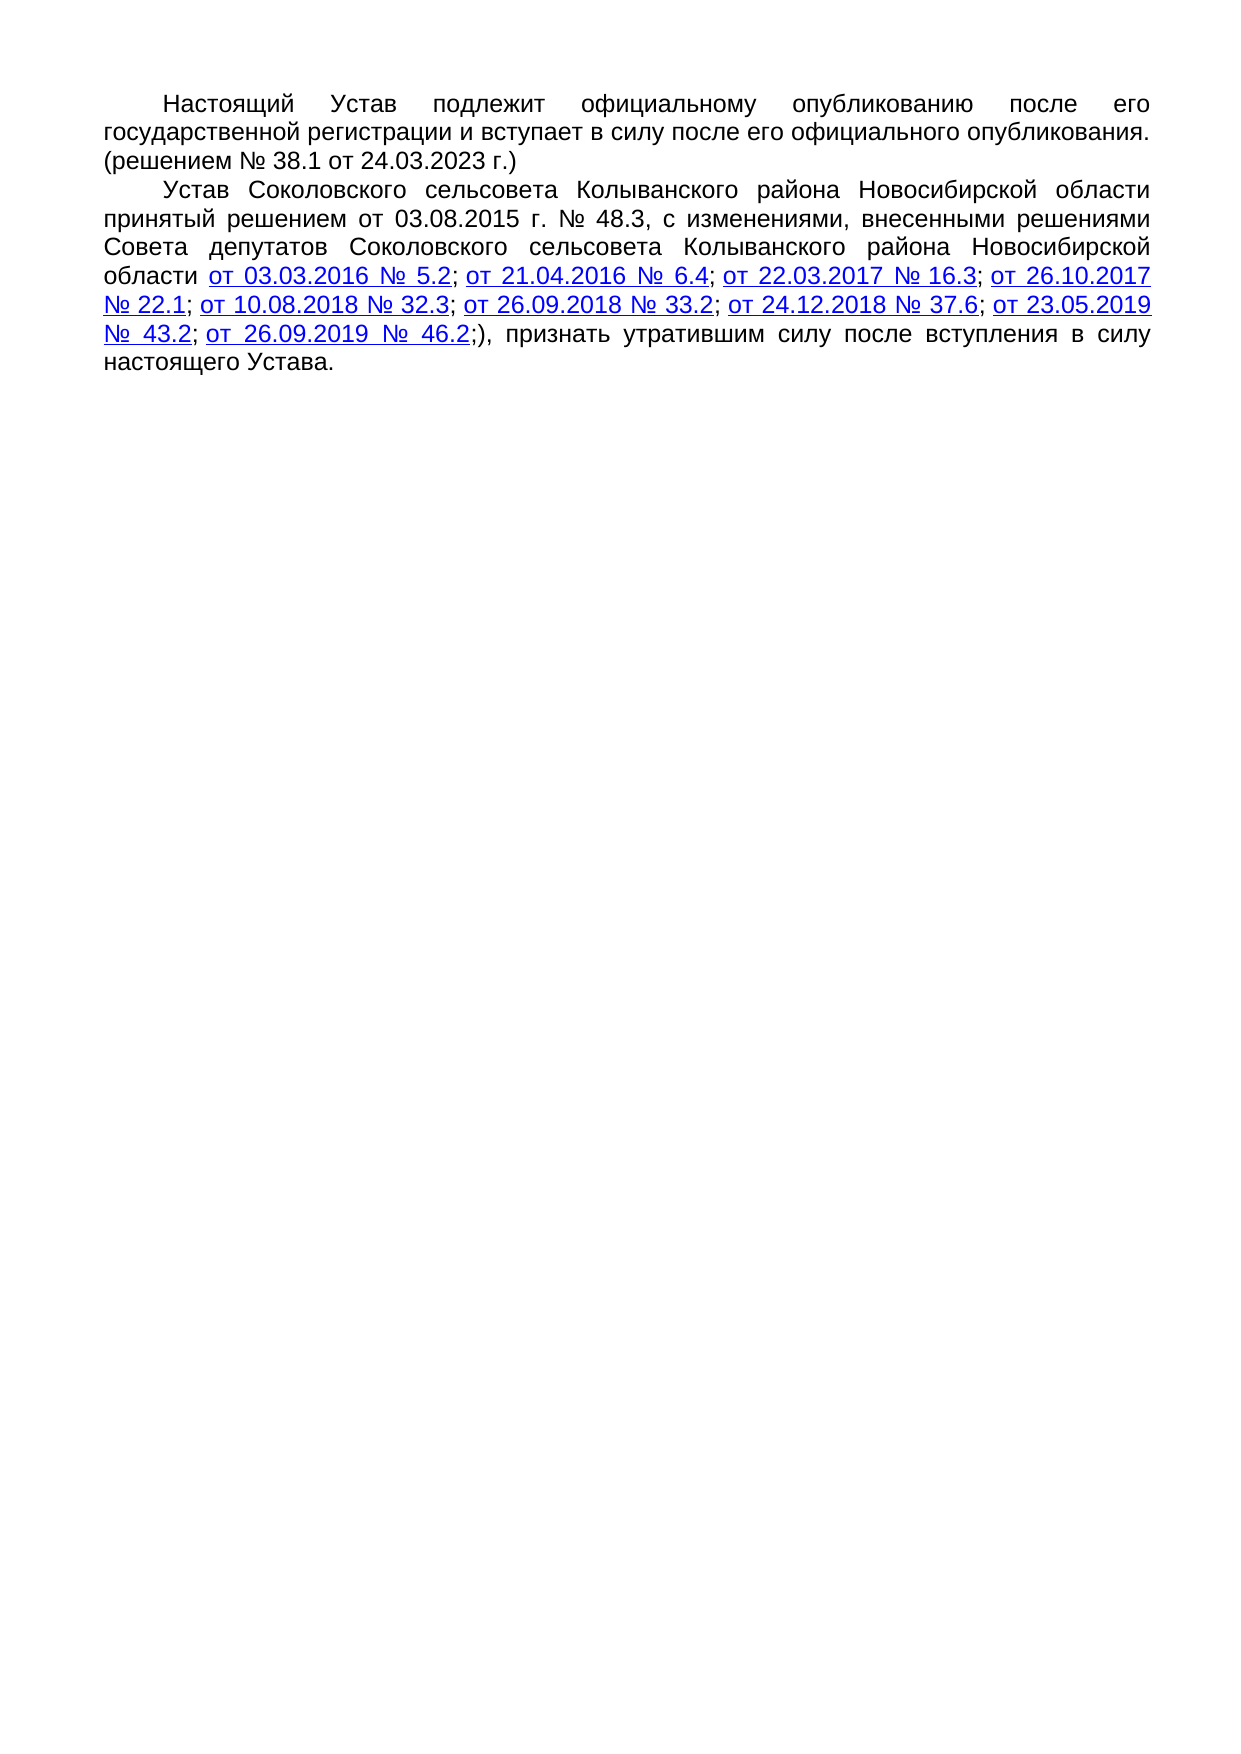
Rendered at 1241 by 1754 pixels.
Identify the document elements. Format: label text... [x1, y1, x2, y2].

text Устав Соколовского сельсовета Колыванского района Новосибирской области принятый решением от 03.08.2015 г. № 48.3, с изменениями, внесенными решениями Совета депутатов Соколовского сельсовета Колыванского района Новосибирской области от 03.03.2016 № 5.2; от 21.04.2016 № 6.4; от 22.03.2017 № 16.3; от 26.10.2017 № 22.1; от 10.08.2018 № 32.3; от 26.09.2018 № 33.2; от 24.12.2018 № 37.6; от 23.05.2019 № 43.2; от 26.09.2019 № 46.2;), признать утратившим силу после вступления в силу настоящего Устава. [103, 175, 1152, 376]
text Настоящий Устав подлежит официальному опубликованию после его государственной регистрации и вступает в силу после его официального опубликования. (решением № 38.1 от 24.03.2023 г.) [103, 89, 1152, 175]
